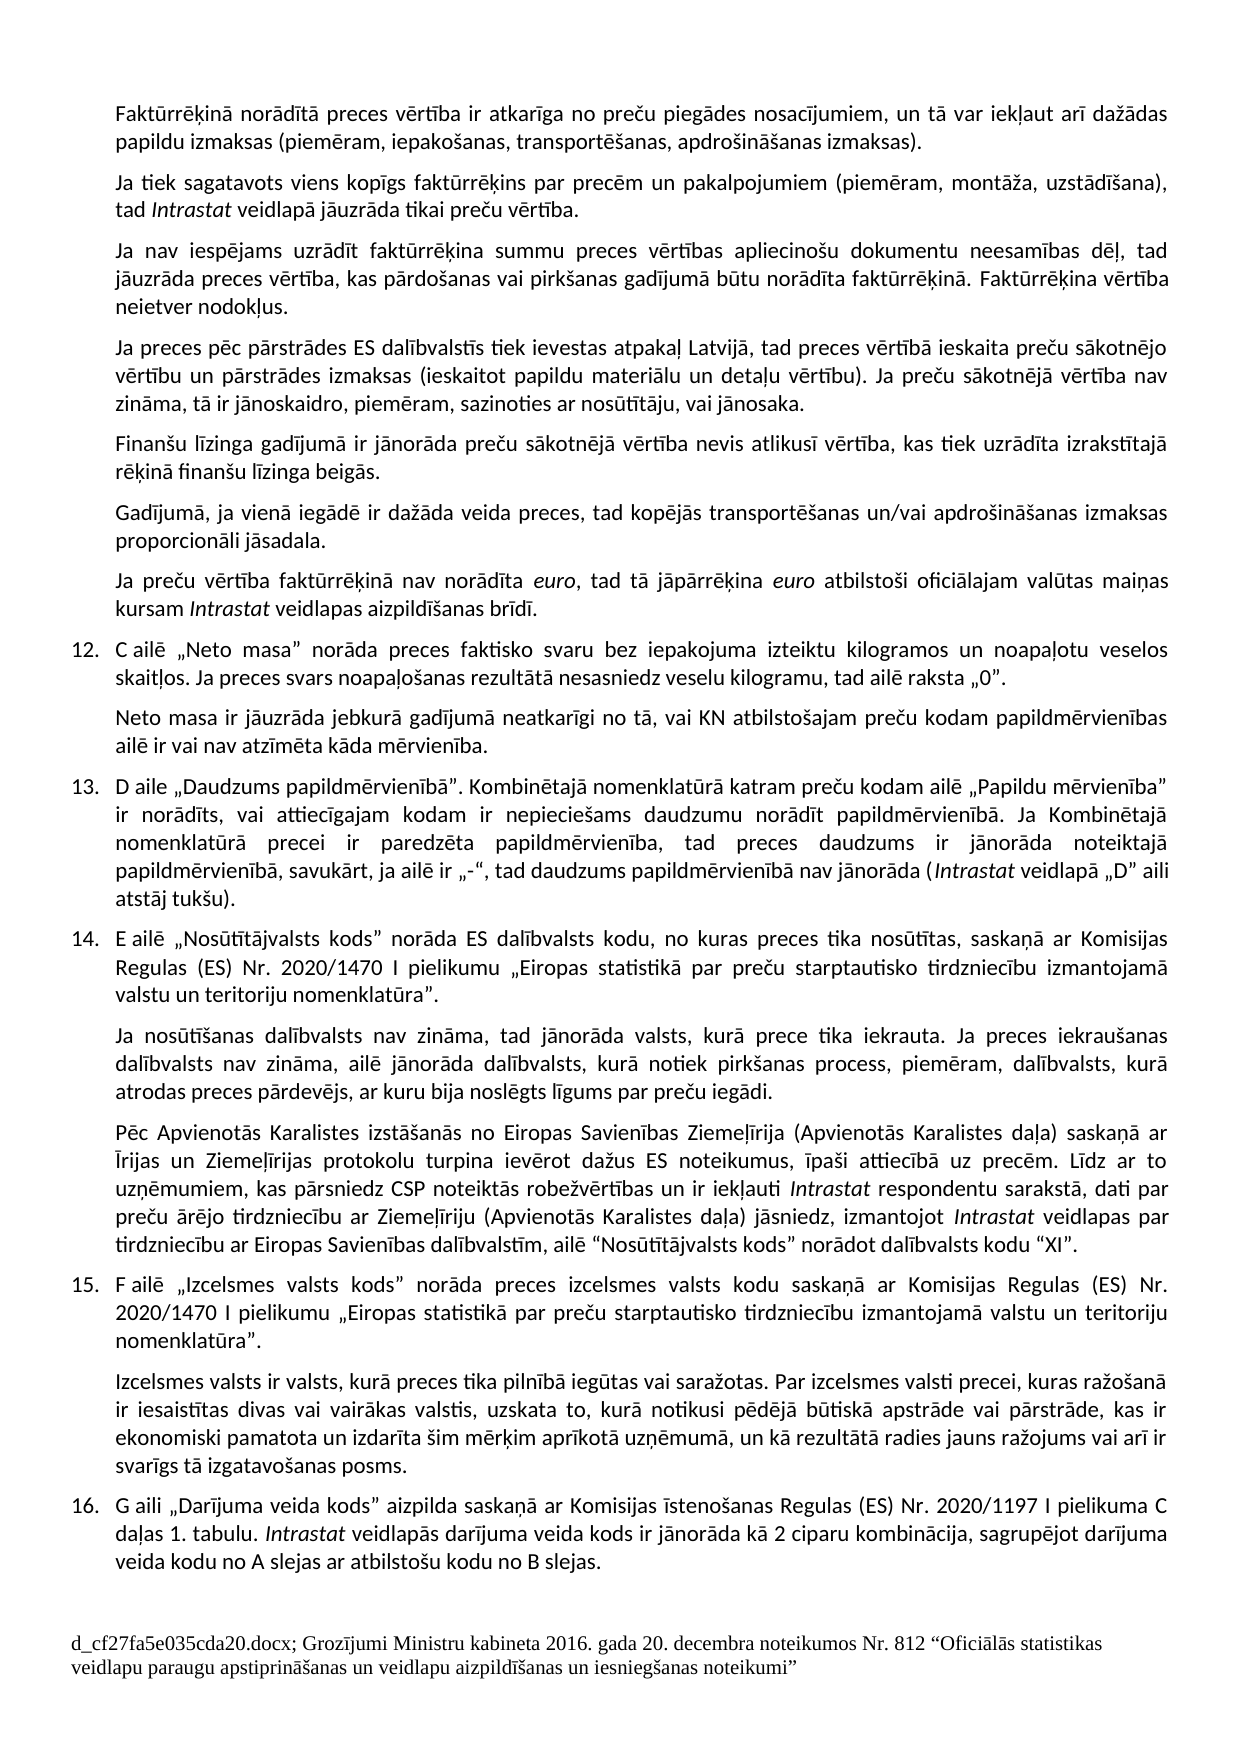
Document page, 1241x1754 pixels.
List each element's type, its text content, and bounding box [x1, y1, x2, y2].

text Ja tiek sagatavots viens kopīgs faktūrrēķins par precēm un pakalpojumiem (piemēram, montāža, uzstādīšana), tad Intrastat veidlapā jāuzrāda tikai preču vērtība. [115, 168, 1169, 224]
text Finanšu līzinga gadījumā ir jānorāda preču sākotnējā vērtība nevis atlikusī vērtība, kas tiek uzrādīta izrakstītajā rēķinā finanšu līzinga beigās. [115, 429, 1169, 485]
list C ailē „Neto masa” norāda preces faktisko svaru bez iepakojuma izteiktu kilogramos un noapaļotu veselos skaitļos. Ja preces svars noapaļošanas rezultātā nesasniedz veselu kilogramu, tad ailē raksta „0”. [71, 635, 1169, 691]
list G aili „Darījuma veida kods” aizpilda saskaņā ar Komisijas īstenošanas Regulas (ES) Nr. 2020/1197 I pielikuma C daļas 1. tabulu. Intrastat veidlapās darījuma veida kods ir jānorāda kā 2 ciparu kombinācija, sagrupējot darījuma veida kodu no A slejas ar atbilstošu kodu no B slejas. [71, 1491, 1169, 1576]
text Neto masa ir jāuzrāda jebkurā gadījumā neatkarīgi no tā, vai KN atbilstošajam preču kodam papildmērvienības ailē ir vai nav atzīmēta kāda mērvienība. [115, 703, 1169, 759]
text Faktūrrēķinā norādītā preces vērtība ir atkarīga no preču piegādes nosacījumiem, un tā var iekļaut arī dažādas papildu izmaksas (piemēram, iepakošanas, transportēšanas, apdrošināšanas izmaksas). [115, 99, 1169, 155]
text Gadījumā, ja vienā iegādē ir dažāda veida preces, tad kopējās transportēšanas un/vai apdrošināšanas izmaksas proporcionāli jāsadala. [115, 498, 1169, 554]
text Izcelsmes valsts ir valsts, kurā preces tika pilnībā iegūtas vai saražotas. Par izcelsmes valsti precei, kuras ražošanā ir iesaistītas divas vai vairākas valstis, uzskata to, kurā notikusi pēdējā būtiskā apstrāde vai pārstrāde, kas ir ekonomiski pamatota un izdarīta šim mērķim aprīkotā uzņēmumā, un kā rezultātā radies jauns ražojums vai arī ir svarīgs tā izgatavošanas posms. [115, 1367, 1169, 1479]
list F ailē „Izcelsmes valsts kods” norāda preces izcelsmes valsts kodu saskaņā ar Komisijas Regulas (ES) Nr. 2020/1470 I pielikumu „Eiropas statistikā par preču starptautisko tirdzniecību izmantojamā valstu un teritoriju nomenklatūra”. [71, 1270, 1169, 1354]
list E ailē „Nosūtītājvalsts kods” norāda ES dalībvalsts kodu, no kuras preces tika nosūtītas, saskaņā ar Komisijas Regulas (ES) Nr. 2020/1470 I pielikumu „Eiropas statistikā par preču starptautisko tirdzniecību izmantojamā valstu un teritoriju nomenklatūra”. [71, 924, 1169, 1009]
text Ja nav iespējams uzrādīt faktūrrēķina summu preces vērtības apliecinošu dokumentu neesamības dēļ, tad jāuzrāda preces vērtība, kas pārdošanas vai pirkšanas gadījumā būtu norādīta faktūrrēķinā. Faktūrrēķina vērtība neietver nodokļus. [115, 236, 1169, 320]
text Ja preču vērtība faktūrrēķinā nav norādīta euro, tad tā jāpārrēķina euro atbilstoši oficiālajam valūtas maiņas kursam Intrastat veidlapas aizpildīšanas brīdī. [115, 566, 1169, 622]
text Pēc Apvienotās Karalistes izstāšanās no Eiropas Savienības Ziemeļīrija (Apvienotās Karalistes daļa) saskaņā ar Īrijas un Ziemeļīrijas protokolu turpina ievērot dažus ES noteikumus, īpaši attiecībā uz precēm. Līdz ar to uzņēmumiem, kas pārsniedz CSP noteiktās robežvērtības un ir iekļauti Intrastat respondentu sarakstā, dati par preču ārējo tirdzniecību ar Ziemeļīriju (Apvienotās Karalistes daļa) jāsniedz, izmantojot Intrastat veidlapas par tirdzniecību ar Eiropas Savienības dalībvalstīm, ailē “Nosūtītājvalsts kods” norādot dalībvalsts kodu “XI”. [115, 1118, 1169, 1258]
text Ja preces pēc pārstrādes ES dalībvalstīs tiek ievestas atpakaļ Latvijā, tad preces vērtībā ieskaita preču sākotnējo vērtību un pārstrādes izmaksas (ieskaitot papildu materiālu un detaļu vērtību). Ja preču sākotnējā vērtība nav zināma, tā ir jānoskaidro, piemēram, sazinoties ar nosūtītāju, vai jānosaka. [115, 333, 1169, 417]
list D aile „Daudzums papildmērvienībā”. Kombinētajā nomenklatūrā katram preču kodam ailē „Papildu mērvienība” ir norādīts, vai attiecīgajam kodam ir nepieciešams daudzumu norādīt papildmērvienībā. Ja Kombinētajā nomenklatūrā precei ir paredzēta papildmērvienība, tad preces daudzums ir jānorāda noteiktajā papildmērvienībā, savukārt, ja ailē ir „-“, tad daudzums papildmērvienībā nav jānorāda (Intrastat veidlapā „D” aili atstāj tukšu). [71, 772, 1169, 912]
text Ja nosūtīšanas dalībvalsts nav zināma, tad jānorāda valsts, kurā prece tika iekrauta. Ja preces iekraušanas dalībvalsts nav zināma, ailē jānorāda dalībvalsts, kurā notiek pirkšanas process, piemēram, dalībvalsts, kurā atrodas preces pārdevējs, ar kuru bija noslēgts līgums par preču iegādi. [115, 1021, 1169, 1105]
